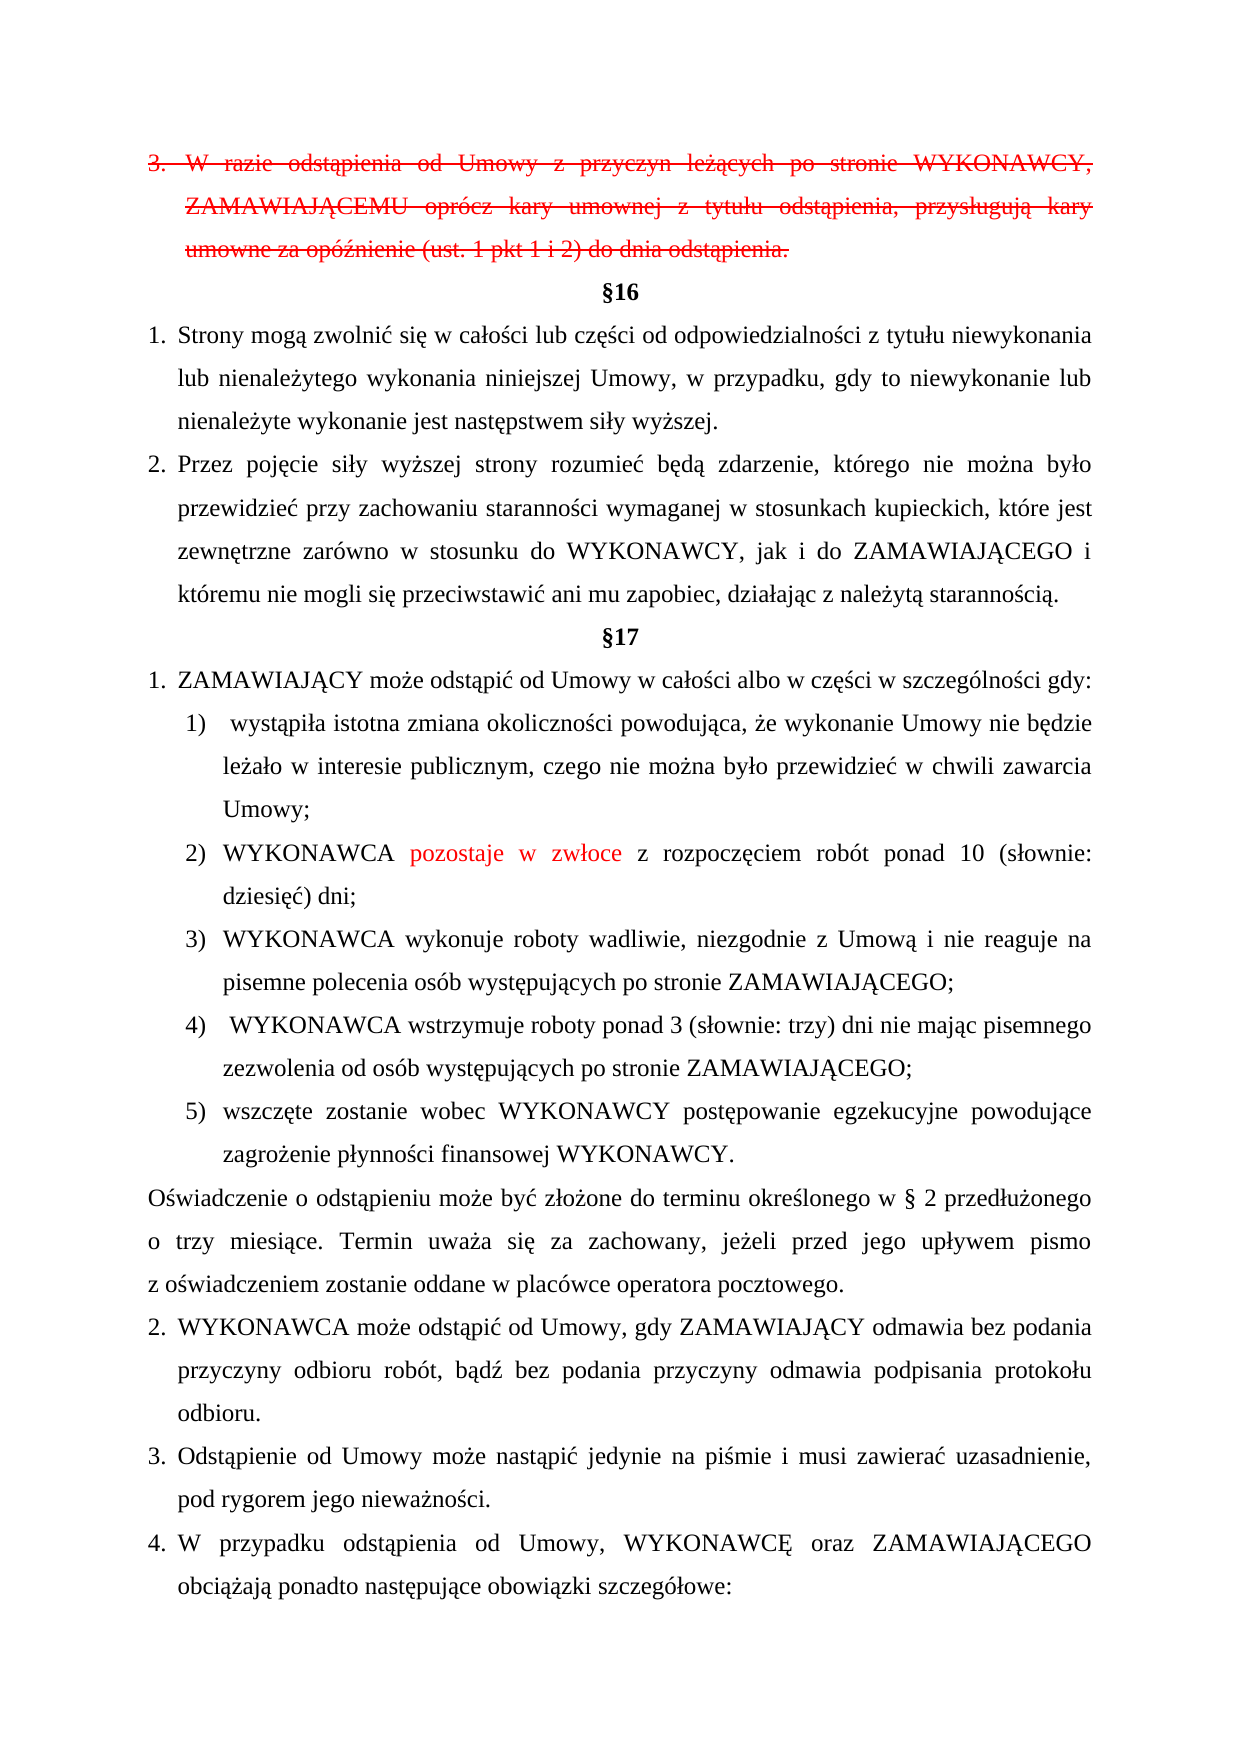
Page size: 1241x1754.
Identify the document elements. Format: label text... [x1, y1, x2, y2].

list W razie odstąpienia od Umowy z przyczyn leżących po stronie WYKONAWCY, ZAMAWIAJĄCEMU oprócz kary umownej z tytułu odstąpienia, przysługują kary umowne za opóźnienie (ust. 1 pkt 1 i 2) do dnia odstąpienia. [148, 148, 1093, 163]
text §17 [148, 622, 1093, 651]
list W przypadku odstąpienia od Umowy, WYKONAWCĘ oraz ZAMAWIAJĄCEGO obciążają ponadto następujące obowiązki szczegółowe: [148, 1528, 1093, 1599]
text Oświadczenie o odstąpieniu może być złożone do terminu określonego w § 2 przedłużonego o trzy miesiące. Termin uważa się za zachowany, jeżeli przed jego upływem pismo z oświadczeniem zostanie oddane w placówce operatora pocztowego. [148, 1183, 1093, 1298]
list wszczęte zostanie wobec WYKONAWCY postępowanie egzekucyjne powodujące zagrożenie płynności finansowej WYKONAWCY. [185, 1096, 1093, 1168]
list wystąpiła istotna zmiana okoliczności powodująca, że wykonanie Umowy nie będzie leżało w interesie publicznym, czego nie można było przewidzieć w chwili zawarcia Umowy; [185, 708, 1093, 823]
list WYKONAWCA pozostaje w zwłoce z rozpoczęciem robót ponad 10 (słownie: dziesięć) dni; [185, 838, 1093, 909]
list WYKONAWCA może odstąpić od Umowy, gdy ZAMAWIAJĄCY odmawia bez podania przyczyny odbioru robót, bądź bez podania przyczyny odmawia podpisania protokołu odbioru. [148, 1312, 1093, 1427]
list W razie odstąpienia od Umowy z przyczyn leżących po stronie WYKONAWCY, ZAMAWIAJĄCEMU oprócz kary umownej z tytułu odstąpienia, przysługują kary umowne za opóźnienie (ust. 1 pkt 1 i 2) do dnia odstąpienia. [148, 165, 1093, 263]
list WYKONAWCA wstrzymuje roboty ponad 3 (słownie: trzy) dni nie mając pisemnego zezwolenia od osób występujących po stronie ZAMAWIAJĄCEGO; [185, 1010, 1093, 1082]
list Strony mogą zwolnić się w całości lub części od odpowiedzialności z tytułu niewykonania lub nienależytego wykonania niniejszej Umowy, w przypadku, gdy to niewykonanie lub nienależyte wykonanie jest następstwem siły wyższej. [148, 320, 1093, 435]
list WYKONAWCA wykonuje roboty wadliwie, niezgodnie z Umową i nie reaguje na pisemne polecenia osób występujących po stronie ZAMAWIAJĄCEGO; [185, 924, 1093, 996]
list Przez pojęcie siły wyższej strony rozumieć będą zdarzenie, którego nie można było przewidzieć przy zachowaniu staranności wymaganej w stosunkach kupieckich, które jest zewnętrzne zarówno w stosunku do WYKONAWCY, jak i do ZAMAWIAJĄCEGO i któremu nie mogli się przeciwstawić ani mu zapobiec, działając z należytą starannością. [148, 449, 1093, 608]
list Odstąpienie od Umowy może nastąpić jedynie na piśmie i musi zawierać uzasadnienie, pod rygorem jego nieważności. [148, 1441, 1093, 1513]
text §16 [148, 277, 1093, 306]
list ZAMAWIAJĄCY może odstąpić od Umowy w całości albo w części w szczególności gdy: [148, 665, 1093, 694]
